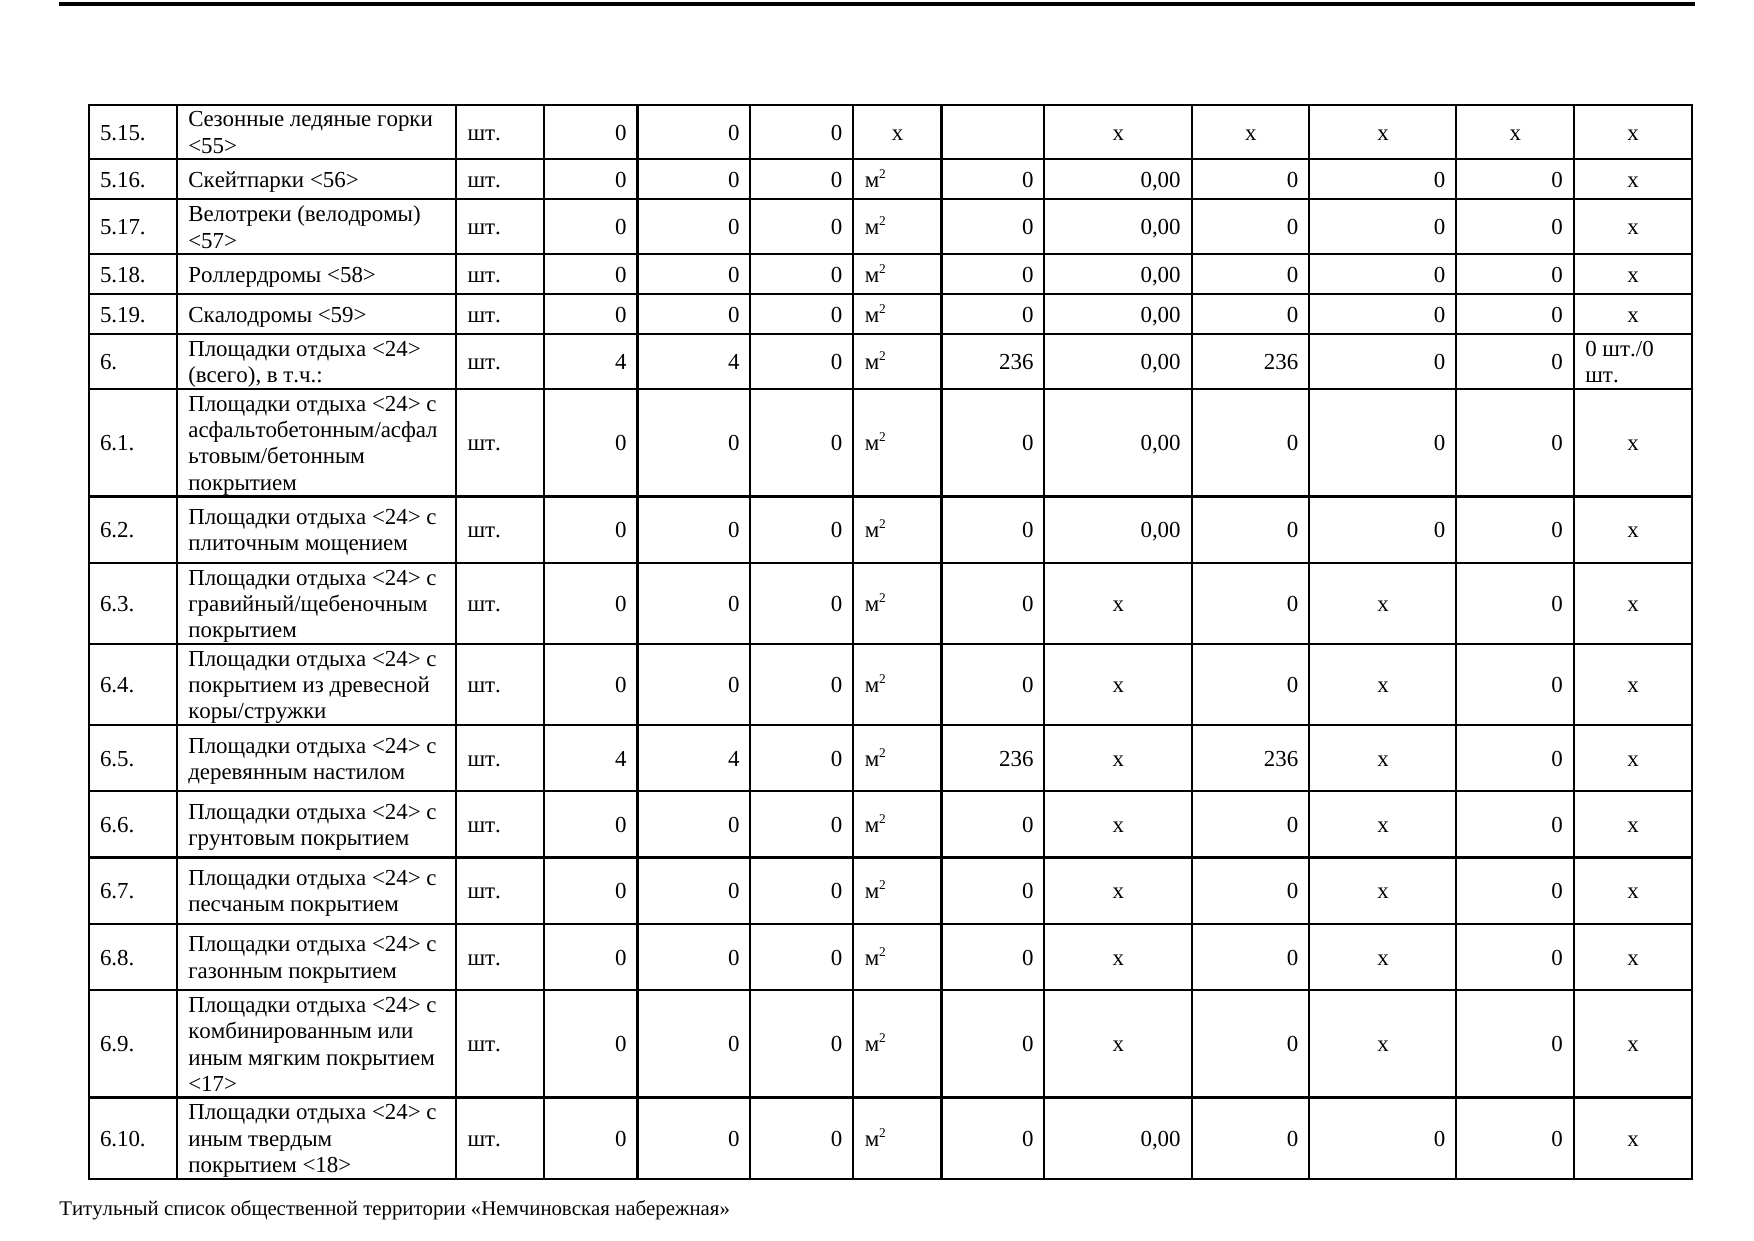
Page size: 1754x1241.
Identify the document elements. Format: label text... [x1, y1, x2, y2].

table_cell шт. [457, 160, 543, 198]
table_cell 0 [751, 564, 852, 643]
table_cell x [1045, 792, 1191, 856]
table_cell шт. [457, 106, 543, 158]
table_cell x [1575, 498, 1691, 562]
table_cell 0 [1457, 255, 1573, 293]
table_cell 0 [545, 255, 636, 293]
table_cell 0 [1193, 390, 1308, 495]
table_cell x [1575, 792, 1691, 856]
table_cell 0 [1193, 991, 1308, 1096]
table_cell 236 [1193, 335, 1308, 388]
table_cell 0 [545, 295, 636, 333]
table_cell Площадки отдыха <24> с иным твердым покрытием <18> [178, 1099, 455, 1177]
table_cell Роллердромы <58> [178, 255, 455, 293]
table_cell 0 [751, 335, 852, 388]
table_cell м2 [854, 295, 940, 333]
table_cell 0 [1193, 498, 1308, 562]
table_cell x [1045, 106, 1191, 158]
table_cell 0 [943, 255, 1043, 293]
table_cell 6. [90, 335, 176, 388]
table_cell 0 [545, 390, 636, 495]
table_cell x [1193, 106, 1308, 158]
table_cell шт. [457, 645, 543, 724]
table_cell 0 [751, 645, 852, 724]
table_cell 0,00 [1045, 335, 1191, 388]
table_cell x [1045, 925, 1191, 989]
table_cell 0 [943, 390, 1043, 495]
table_cell 0 [1457, 200, 1573, 253]
table_cell 0 [1310, 255, 1455, 293]
table_cell 0 [639, 498, 749, 562]
table_cell 0 [1310, 200, 1455, 253]
table_cell x [1310, 859, 1455, 923]
table_cell x [1575, 859, 1691, 923]
table_cell 0 [545, 991, 636, 1096]
table_cell 0 [943, 295, 1043, 333]
table_cell 0 [545, 1099, 636, 1177]
table_cell 0 [943, 1099, 1043, 1177]
table_cell 0 [751, 498, 852, 562]
table_cell 0 [639, 991, 749, 1096]
table_cell м2 [854, 991, 940, 1096]
table_cell 0 [943, 925, 1043, 989]
table_cell 0,00 [1045, 295, 1191, 333]
table_cell 0 [639, 160, 749, 198]
table_cell 0 [639, 390, 749, 495]
table_cell Велотреки (велодромы) <57> [178, 200, 455, 253]
table_cell Площадки отдыха <24> с деревянным настилом [178, 726, 455, 790]
table_cell шт. [457, 726, 543, 790]
table_cell 0 [639, 200, 749, 253]
table_cell x [1310, 106, 1455, 158]
table_cell 0 [639, 295, 749, 333]
table_cell x [1575, 200, 1691, 253]
table_cell 0 [1193, 255, 1308, 293]
table_cell 0 [943, 200, 1043, 253]
table_cell 0 [639, 792, 749, 856]
table_cell м2 [854, 925, 940, 989]
table_cell 0 [545, 498, 636, 562]
table_cell 0 [943, 160, 1043, 198]
table_cell 0 [1457, 335, 1573, 388]
table_cell 0 [1457, 991, 1573, 1096]
table_cell 6.10. [90, 1099, 176, 1177]
table_cell Площадки отдыха <24> с асфальтобетонным/асфальтовым/бетонным покрытием [178, 390, 455, 495]
table_cell шт. [457, 255, 543, 293]
table_cell 0 [751, 106, 852, 158]
table_cell 0 [1457, 390, 1573, 495]
table_cell 0 [1457, 1099, 1573, 1177]
table_cell x [1575, 1099, 1691, 1177]
table_cell 0 [545, 859, 636, 923]
table_cell 0 [1193, 564, 1308, 643]
table_cell Площадки отдыха <24> с песчаным покрытием [178, 859, 455, 923]
table_cell 0 [639, 859, 749, 923]
table_cell 5.19. [90, 295, 176, 333]
table_cell 0 [1457, 645, 1573, 724]
table_cell x [1575, 160, 1691, 198]
table_cell м2 [854, 498, 940, 562]
table_cell 6.2. [90, 498, 176, 562]
table_cell 0 [751, 295, 852, 333]
table_cell 0 [751, 390, 852, 495]
table_cell 0 [751, 792, 852, 856]
table_cell 0 [751, 255, 852, 293]
table_cell м2 [854, 859, 940, 923]
table_cell 0 [639, 925, 749, 989]
table_cell 236 [943, 726, 1043, 790]
table_cell шт. [457, 390, 543, 495]
table_cell 0 [751, 1099, 852, 1177]
table_cell 6.5. [90, 726, 176, 790]
table_cell x [854, 106, 940, 158]
table_cell 0 [1457, 726, 1573, 790]
table_cell Скейтпарки <56> [178, 160, 455, 198]
table_cell x [1575, 645, 1691, 724]
table_cell 0,00 [1045, 200, 1191, 253]
table_cell шт. [457, 925, 543, 989]
table_cell x [1310, 645, 1455, 724]
table_cell 0,00 [1045, 1099, 1191, 1177]
table_cell шт. [457, 498, 543, 562]
table_cell 5.17. [90, 200, 176, 253]
table_cell 0 [943, 991, 1043, 1096]
table_cell x [1310, 925, 1455, 989]
table_cell Площадки отдыха <24> с гравийный/щебеночным покрытием [178, 564, 455, 643]
table_cell 0 [751, 991, 852, 1096]
table_cell 0 [545, 564, 636, 643]
table_cell 0 [1457, 792, 1573, 856]
table_cell x [1310, 991, 1455, 1096]
table_cell м2 [854, 390, 940, 495]
table_cell м2 [854, 200, 940, 253]
table_cell x [1575, 991, 1691, 1096]
table_cell 0 [1193, 160, 1308, 198]
table_cell x [1045, 645, 1191, 724]
table_cell 4 [639, 726, 749, 790]
table_cell x [1575, 564, 1691, 643]
table_cell 6.7. [90, 859, 176, 923]
table_cell 6.6. [90, 792, 176, 856]
table_cell 0,00 [1045, 255, 1191, 293]
table_cell шт. [457, 991, 543, 1096]
table_cell Площадки отдыха <24> с плиточным мощением [178, 498, 455, 562]
table_cell 236 [1193, 726, 1308, 790]
table_cell 0 [1193, 1099, 1308, 1177]
table_cell x [1310, 726, 1455, 790]
table_cell 0 [1310, 160, 1455, 198]
table_cell шт. [457, 1099, 543, 1177]
table_cell шт. [457, 859, 543, 923]
table_cell 0 [639, 645, 749, 724]
table_cell шт. [457, 564, 543, 643]
table_cell 0 [1457, 859, 1573, 923]
table_cell x [1575, 255, 1691, 293]
table_cell x [1310, 564, 1455, 643]
table_cell 0 [751, 160, 852, 198]
table_cell шт. [457, 792, 543, 856]
table_cell 0 [1457, 295, 1573, 333]
table_cell 4 [639, 335, 749, 388]
table_cell x [1575, 726, 1691, 790]
table_cell 0 [1193, 200, 1308, 253]
table_cell м2 [854, 645, 940, 724]
table_cell 6.1. [90, 390, 176, 495]
table_cell 0 [545, 160, 636, 198]
table_cell 0 [545, 106, 636, 158]
table_cell 0 [639, 564, 749, 643]
table_cell 5.18. [90, 255, 176, 293]
table_cell 6.4. [90, 645, 176, 724]
table_cell 0 [545, 925, 636, 989]
table_cell 0,00 [1045, 160, 1191, 198]
table_cell x [1310, 792, 1455, 856]
table_cell x [1045, 726, 1191, 790]
table_cell x [1575, 106, 1691, 158]
table_cell шт. [457, 200, 543, 253]
table_cell x [1045, 991, 1191, 1096]
table_cell Сезонные ледяные горки <55> [178, 106, 455, 158]
table_cell 0 [751, 200, 852, 253]
table_cell 0 шт./0 шт. [1575, 335, 1691, 388]
table_cell 0 [943, 498, 1043, 562]
table_cell 0 [751, 859, 852, 923]
table_cell шт. [457, 335, 543, 388]
table_cell 0 [1310, 1099, 1455, 1177]
table_cell м2 [854, 726, 940, 790]
table_cell x [1045, 859, 1191, 923]
table_cell 0 [1310, 295, 1455, 333]
table_cell м2 [854, 255, 940, 293]
table_cell 0 [545, 645, 636, 724]
table_cell 0 [1310, 390, 1455, 495]
table_cell Площадки отдыха <24> с газонным покрытием [178, 925, 455, 989]
table_cell 0 [1457, 160, 1573, 198]
table_cell 0 [1310, 498, 1455, 562]
table_cell 0 [639, 1099, 749, 1177]
table_cell 0 [1193, 645, 1308, 724]
table_cell Скалодромы <59> [178, 295, 455, 333]
table_cell 0 [545, 792, 636, 856]
table_cell Площадки отдыха <24> (всего), в т.ч.: [178, 335, 455, 388]
table_cell x [1575, 925, 1691, 989]
table_cell 0 [943, 792, 1043, 856]
table_cell м2 [854, 160, 940, 198]
table_cell 6.8. [90, 925, 176, 989]
table_cell 6.3. [90, 564, 176, 643]
table_cell 0 [943, 859, 1043, 923]
table_cell 5.15. [90, 106, 176, 158]
table_cell 0 [1193, 925, 1308, 989]
table_cell 0,00 [1045, 390, 1191, 495]
table_cell Площадки отдыха <24> с комбинированным или иным мягким покрытием <17> [178, 991, 455, 1096]
table_cell 0 [943, 564, 1043, 643]
table_cell 0 [1193, 792, 1308, 856]
table_cell 0 [639, 255, 749, 293]
table_cell 4 [545, 726, 636, 790]
table_cell 0 [545, 200, 636, 253]
table_cell Площадки отдыха <24> с покрытием из древесной коры/стружки [178, 645, 455, 724]
table_cell м2 [854, 335, 940, 388]
table_cell x [1575, 390, 1691, 495]
table_cell 0 [1310, 335, 1455, 388]
table_cell 0 [1193, 859, 1308, 923]
table_cell 0 [1457, 498, 1573, 562]
table_cell 0 [751, 925, 852, 989]
table_cell 0 [639, 106, 749, 158]
table_cell 0,00 [1045, 498, 1191, 562]
table_cell м2 [854, 792, 940, 856]
table_cell 0 [1457, 925, 1573, 989]
table_cell x [1045, 564, 1191, 643]
table_cell 6.9. [90, 991, 176, 1096]
table_cell 4 [545, 335, 636, 388]
table_cell x [1457, 106, 1573, 158]
table_cell 0 [1457, 564, 1573, 643]
table_cell [943, 106, 1043, 158]
table_cell м2 [854, 1099, 940, 1177]
table_cell шт. [457, 295, 543, 333]
table_cell Площадки отдыха <24> с грунтовым покрытием [178, 792, 455, 856]
table_cell 5.16. [90, 160, 176, 198]
table_cell 0 [943, 645, 1043, 724]
table_cell 0 [1193, 295, 1308, 333]
table_cell x [1575, 295, 1691, 333]
table_cell м2 [854, 564, 940, 643]
table_cell 236 [943, 335, 1043, 388]
table_cell 0 [751, 726, 852, 790]
